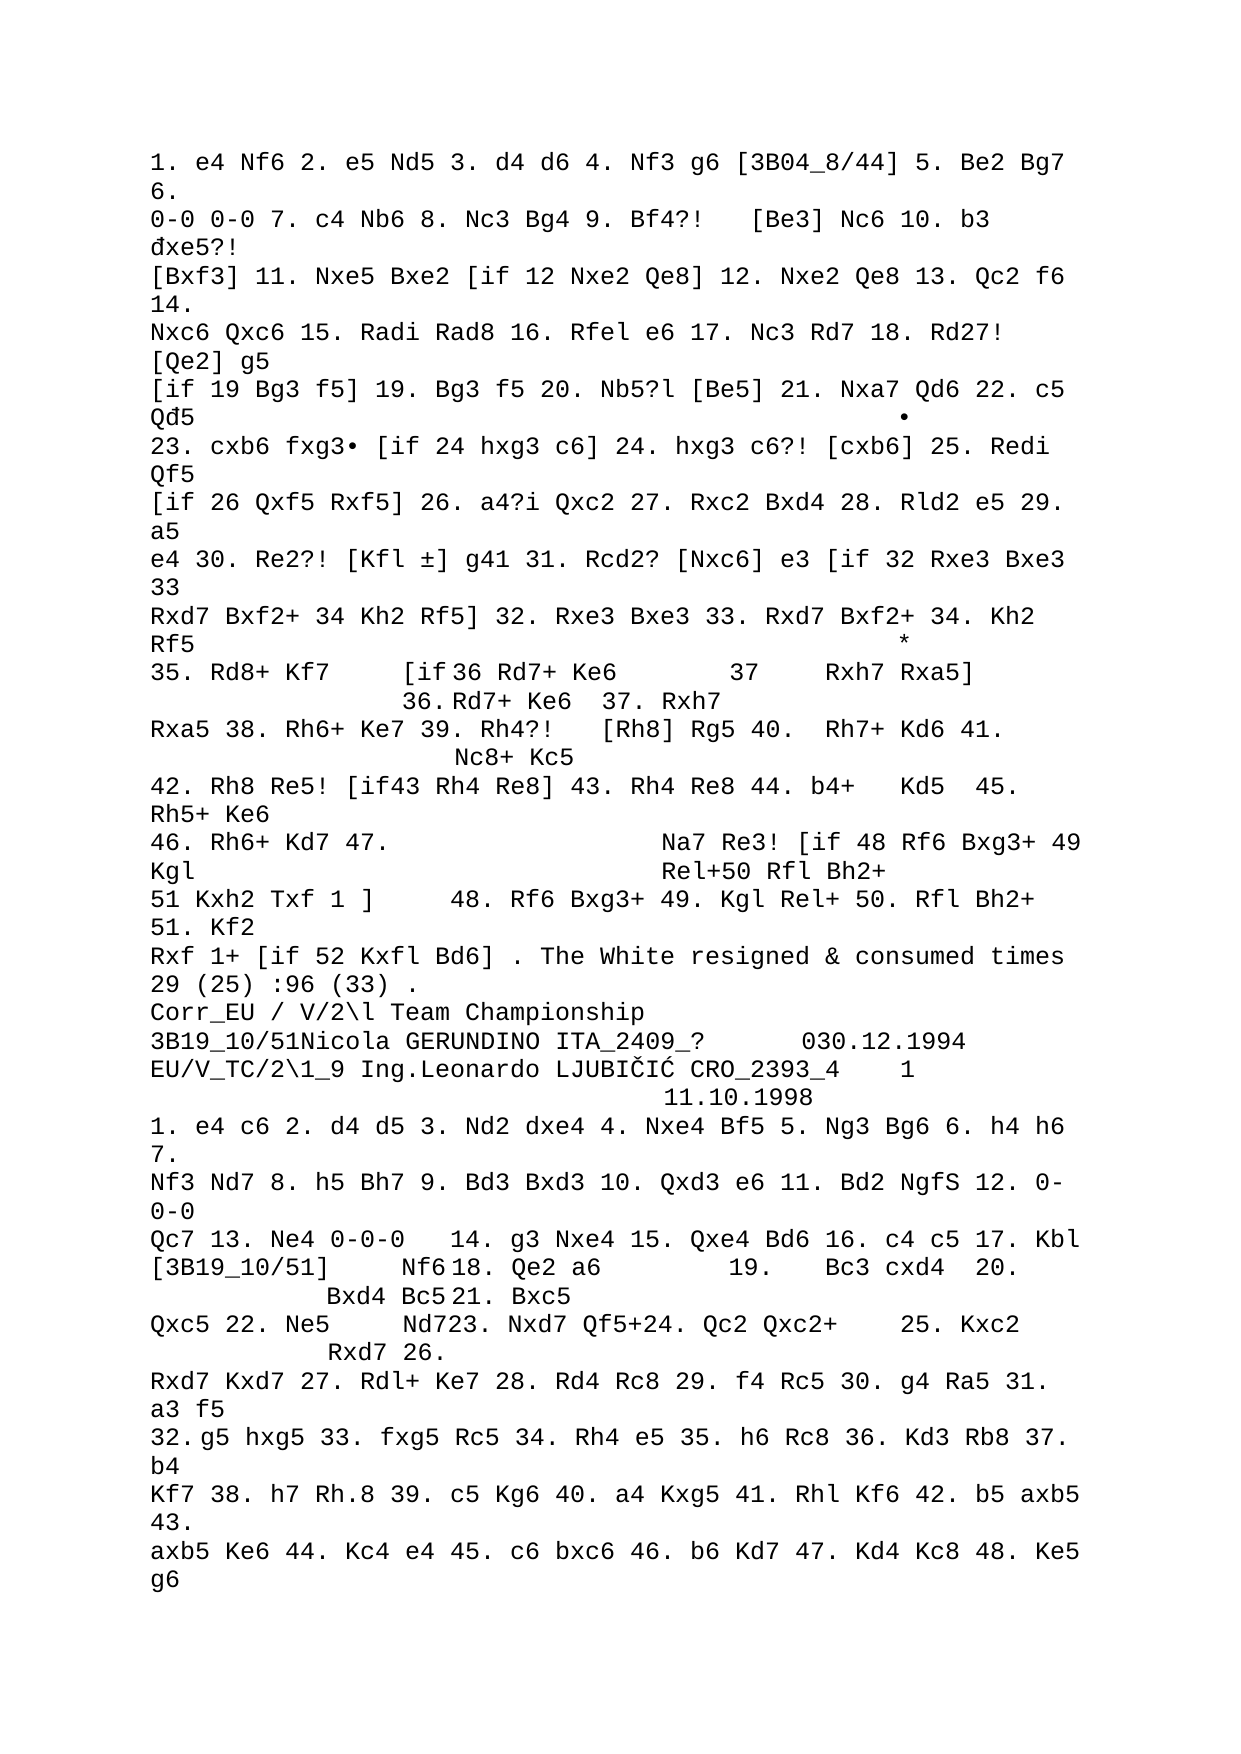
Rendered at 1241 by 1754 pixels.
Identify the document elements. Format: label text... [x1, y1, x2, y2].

text Rxd7 Bxf2+ 34 Kh2 Rf5] 32. Rxe3 Bxe3 33. Rxd7 Bxf2+ 34. Kh2 Rf5 * [150, 603, 1090, 660]
text Nf3 Nd7 8. h5 Bh7 9. Bd3 Bxd3 10. Qxd3 e6 11. Bd2 NgfS 12. 0-0-0 Qc7 13. Ne4 0-0-0 14. g3 Nxe4 15. Qxe4 Bd6 16. c4 c5 17. Kbl [150, 1170, 1090, 1255]
text Qxc5 22. Ne5 Nd7 23. Nxd7 Qf5+ 24. Qc2 Qxc2+ 25. Kxc2 Rxd7 26. [150, 1312, 1090, 1368]
text [Bxf3] 11. Nxe5 Bxe2 [if 12 Nxe2 Qe8] 12. Nxe2 Qe8 13. Qc2 f6 14. [150, 263, 1090, 320]
text EU/V_TC/2\1_9 Ing.Leonardo LJUBIČIĆ CRO_2393_4 1 11.10.1998 [150, 1057, 1090, 1113]
text e4 30. Re2?! [Kfl ±] g41 31. Rcd2? [Nxc6] e3 [if 32 Rxe3 Bxe3 33 [150, 547, 1090, 603]
text 1. e4 Nf6 2. e5 Nd5 3. d4 d6 4. Nf3 g6 [3B04_8/44] 5. Be2 Bg7 6. [150, 150, 1090, 207]
text Nxc6 Qxc6 15. Radi Rad8 16. Rfel e6 17. Nc3 Rd7 18. Rd27! [Qe2] g5 [150, 320, 1090, 377]
text 46. Rh6+ Kd7 47. Na7 Re3! [if 48 Rf6 Bxg3+ 49 Kgl Rel+ 50 Rfl Bh2+ [150, 830, 1090, 887]
text [3B19_10/51] Nf6 18. Qe2 a6 19. Bc3 cxd4 20. Bxd4 Bc5 21. Bxc5 [150, 1255, 1090, 1312]
text [if 19 Bg3 f5] 19. Bg3 f5 20. Nb5?l [Be5] 21. Nxa7 Qd6 22. c5 Qđ5 • [150, 377, 1090, 433]
text Rxf 1+ [if 52 Kxfl Bd6] . The White resigned & consumed times 29 (25) :96 (33) . [150, 943, 1090, 1000]
text 51 Kxh2 Txf 1 ] 48. Rf6 Bxg3+ 49. Kgl Rel+ 50. Rfl Bh2+ 51. Kf2 [150, 887, 1090, 943]
text Corr_EU / V/2\l Team Championship [150, 1000, 1090, 1028]
text 23. cxb6 fxg3• [if 24 hxg3 c6] 24. hxg3 c6?! [cxb6] 25. Redi Qf5 [150, 433, 1090, 490]
text Rxa5 38. Rh6+ Ke7 39. Rh4?! [Rh8] Rg5 40. Rh7+ Kd6 41. Nc8+ Kc5 [150, 717, 1090, 773]
text 42. Rh8 Re5! [if 43 Rh4 Re8] 43. Rh4 Re8 44. b4+ Kd5 45. Rh5+ Ke6 [150, 773, 1090, 830]
text Rxd7 Kxd7 27. Rdl+ Ke7 28. Rd4 Rc8 29. f4 Rc5 30. g4 Ra5 31. a3 f5 [150, 1368, 1090, 1425]
text 1. e4 c6 2. d4 d5 3. Nd2 dxe4 4. Nxe4 Bf5 5. Ng3 Bg6 6. h4 h6 7. [150, 1113, 1090, 1170]
text 35. Rd8+ Kf7 [if 36 Rd7+ Ke6 37 Rxh7 Rxa5] 36. Rd7+ Ke6 37. Rxh7 [150, 660, 1090, 717]
text 0-0 0-0 7. c4 Nb6 8. Nc3 Bg4 9. Bf4?! [Be3] Nc6 10. b3 đxe5?! [150, 207, 1090, 263]
text [if 26 Qxf5 Rxf5] 26. a4?i Qxc2 27. Rxc2 Bxd4 28. Rld2 e5 29. a5 [150, 490, 1090, 547]
text 3B19_10/51 Nicola GERUNDINO ITA_2409_? 0 30.12.1994 [150, 1028, 1090, 1057]
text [150, 1425, 1090, 1595]
